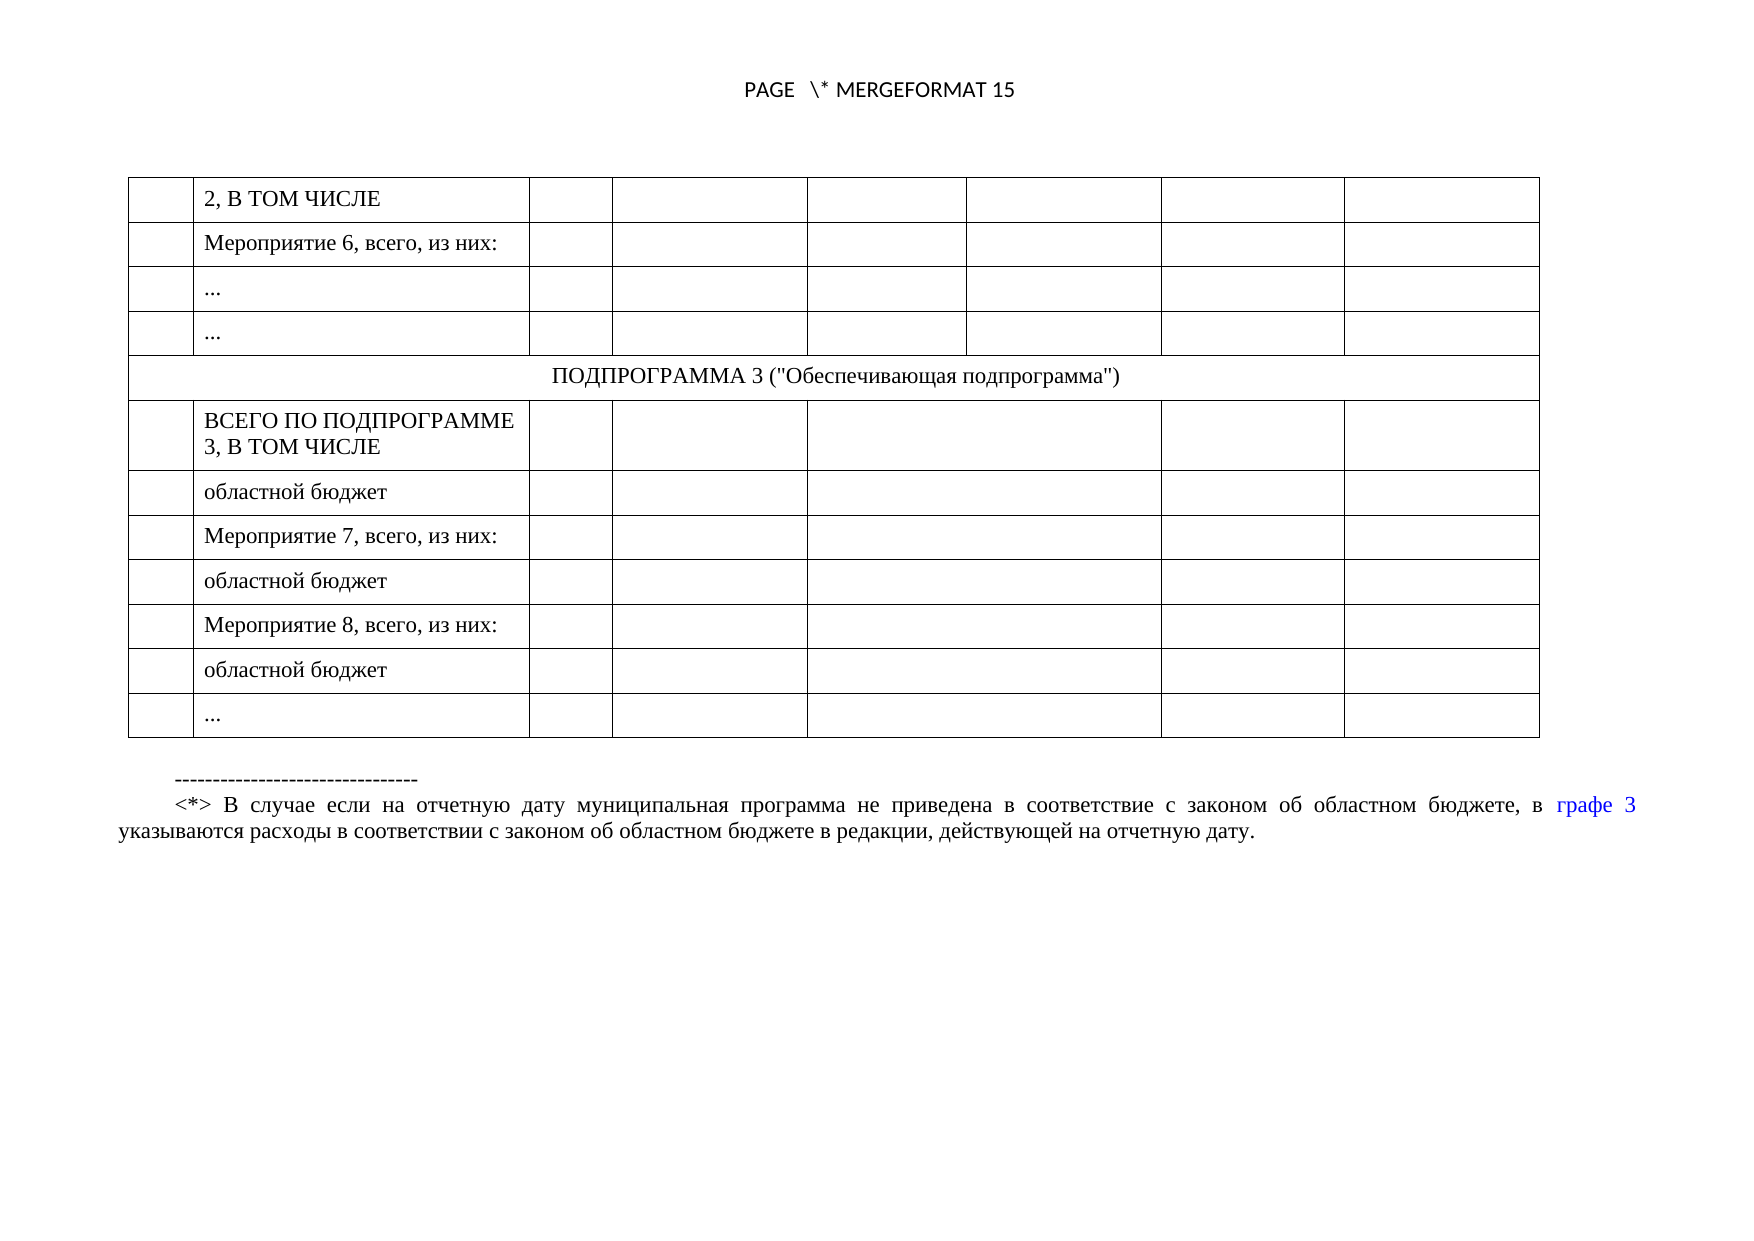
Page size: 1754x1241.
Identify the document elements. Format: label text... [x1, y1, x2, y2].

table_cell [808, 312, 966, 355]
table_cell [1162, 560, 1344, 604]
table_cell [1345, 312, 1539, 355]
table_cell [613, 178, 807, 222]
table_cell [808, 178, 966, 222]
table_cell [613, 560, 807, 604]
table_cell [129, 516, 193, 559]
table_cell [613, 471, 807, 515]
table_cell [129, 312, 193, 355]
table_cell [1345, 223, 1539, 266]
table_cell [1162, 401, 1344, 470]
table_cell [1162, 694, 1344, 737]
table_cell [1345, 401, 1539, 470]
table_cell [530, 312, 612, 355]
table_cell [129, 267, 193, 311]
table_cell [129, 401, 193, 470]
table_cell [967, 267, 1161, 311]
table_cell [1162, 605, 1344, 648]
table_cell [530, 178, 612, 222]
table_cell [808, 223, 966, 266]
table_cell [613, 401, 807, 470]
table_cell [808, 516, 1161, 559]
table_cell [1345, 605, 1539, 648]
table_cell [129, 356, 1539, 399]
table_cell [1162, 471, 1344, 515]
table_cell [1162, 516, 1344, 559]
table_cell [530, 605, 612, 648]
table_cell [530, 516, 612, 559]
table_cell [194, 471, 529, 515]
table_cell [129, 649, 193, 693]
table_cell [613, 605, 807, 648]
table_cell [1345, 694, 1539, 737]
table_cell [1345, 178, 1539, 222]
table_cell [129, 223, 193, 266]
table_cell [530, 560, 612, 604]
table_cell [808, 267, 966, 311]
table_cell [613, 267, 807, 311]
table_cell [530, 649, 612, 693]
text -------------------------------- [118, 765, 1636, 791]
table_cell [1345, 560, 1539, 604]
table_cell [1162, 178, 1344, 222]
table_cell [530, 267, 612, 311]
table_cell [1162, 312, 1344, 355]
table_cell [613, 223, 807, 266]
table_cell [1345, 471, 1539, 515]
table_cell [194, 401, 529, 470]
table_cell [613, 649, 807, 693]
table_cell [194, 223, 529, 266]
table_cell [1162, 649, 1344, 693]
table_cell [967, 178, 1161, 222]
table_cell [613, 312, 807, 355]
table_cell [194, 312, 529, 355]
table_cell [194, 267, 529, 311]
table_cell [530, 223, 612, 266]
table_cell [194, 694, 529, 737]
text <*> В случае если на отчетную дату муниципальная программа не приведена в соответствие с законом об областном бюджете, в графе 3 указываются расходы в соответствии с законом об областном бюджете в редакции, действующей на отчетную дату. [118, 791, 1636, 844]
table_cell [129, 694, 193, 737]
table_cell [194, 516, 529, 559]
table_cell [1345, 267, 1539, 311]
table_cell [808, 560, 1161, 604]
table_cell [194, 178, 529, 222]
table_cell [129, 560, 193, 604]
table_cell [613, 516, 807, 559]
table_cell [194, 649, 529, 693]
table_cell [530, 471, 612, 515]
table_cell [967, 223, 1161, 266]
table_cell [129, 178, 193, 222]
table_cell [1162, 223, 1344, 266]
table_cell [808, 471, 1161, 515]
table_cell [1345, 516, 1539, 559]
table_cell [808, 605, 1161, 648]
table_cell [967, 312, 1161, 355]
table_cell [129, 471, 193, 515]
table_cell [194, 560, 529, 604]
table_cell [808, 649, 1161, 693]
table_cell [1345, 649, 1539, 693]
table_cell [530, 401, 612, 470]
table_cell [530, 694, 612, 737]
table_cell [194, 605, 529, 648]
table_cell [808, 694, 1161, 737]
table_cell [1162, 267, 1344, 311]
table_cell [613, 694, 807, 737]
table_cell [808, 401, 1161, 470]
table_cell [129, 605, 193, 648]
